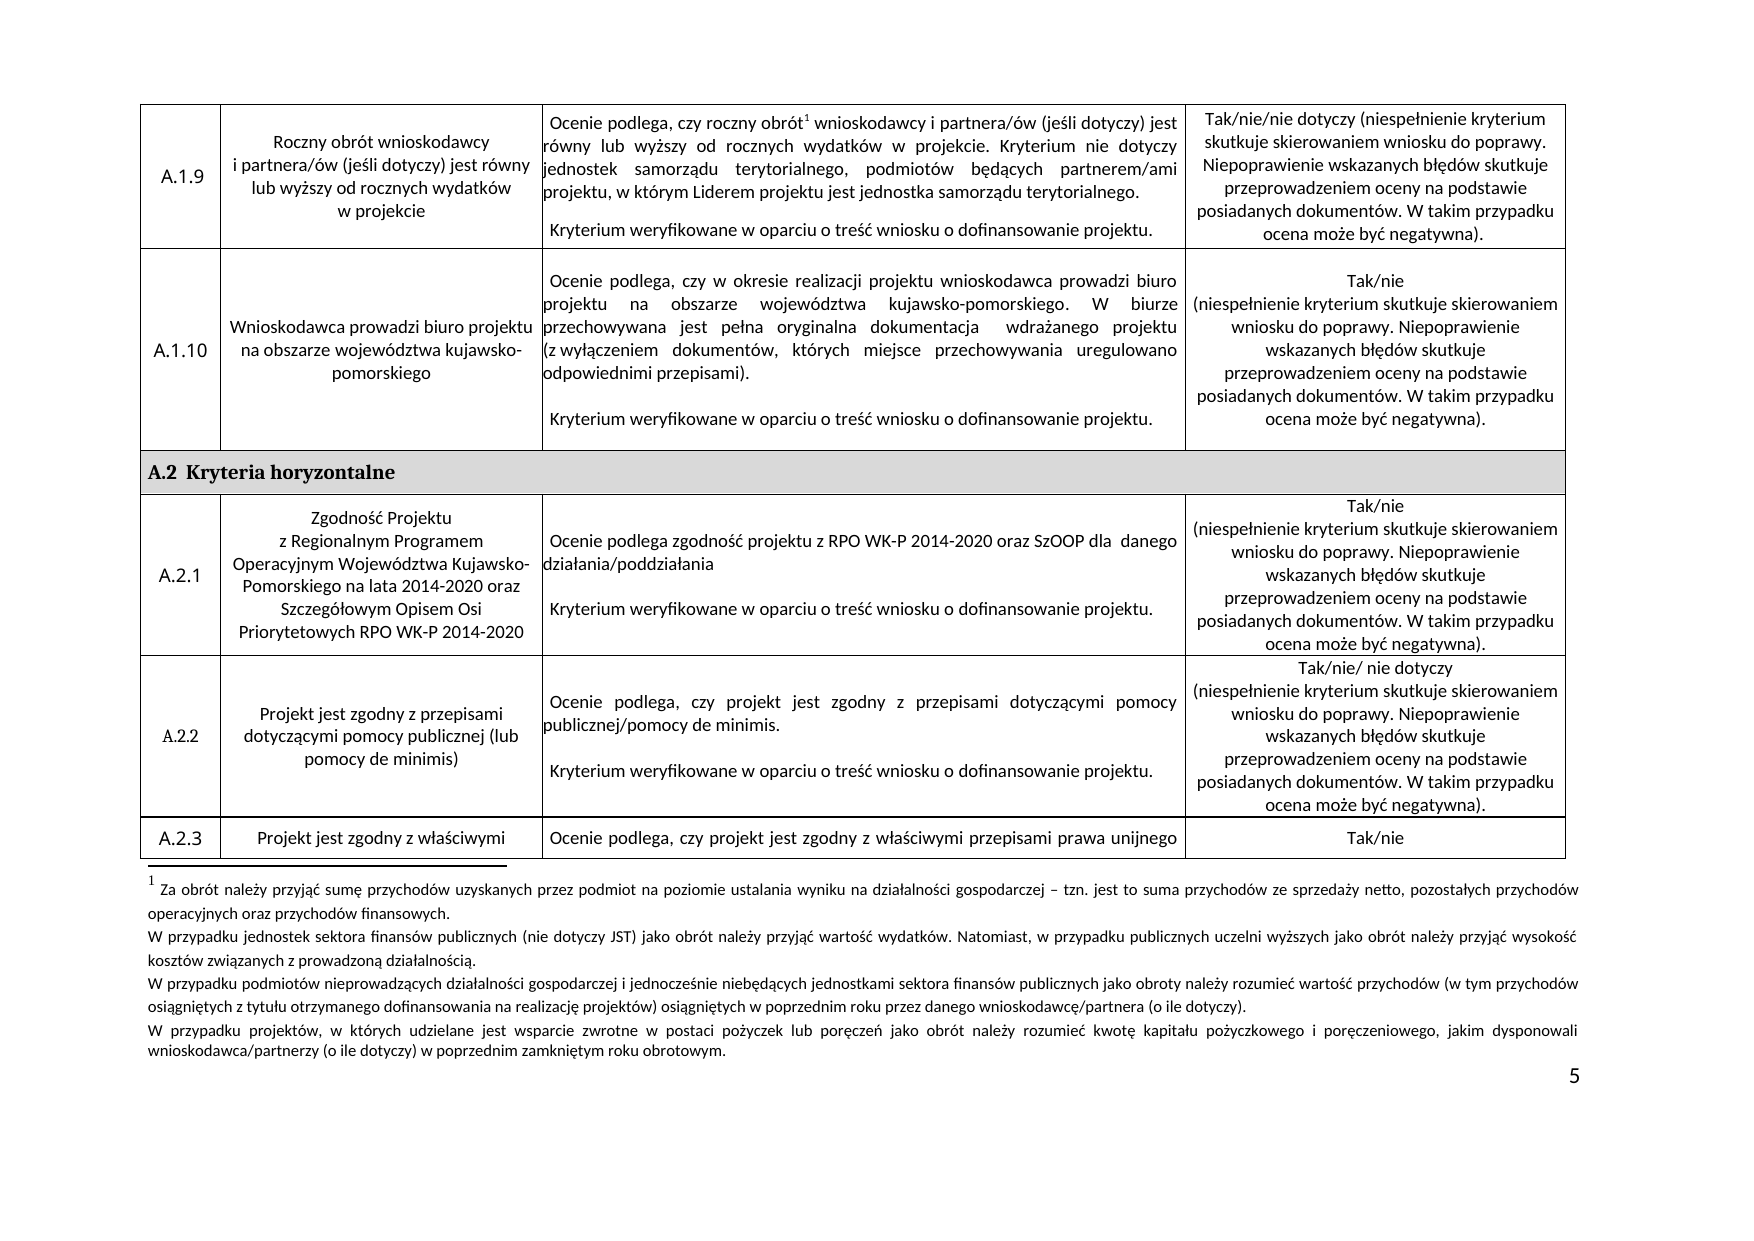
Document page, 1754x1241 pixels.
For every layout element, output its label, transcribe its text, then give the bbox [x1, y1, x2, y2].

table_cell Ocenie podlega, czy w okresie realizacji projektu wnioskodawca prowadzi biuro projektu na obszarze województwa kujawsko-pomorskiego. W biurze przechowywana jest pełna oryginalna dokumentacja wdrażanego projektu (z wyłączeniem dokumentów, których miejsce przechowywania uregulowano odpowiednimi przepisami). Kryterium weryfikowane w oparciu o treść wniosku o dofinansowanie projektu. [543, 249, 1185, 450]
table_cell A.1.9 [141, 105, 220, 248]
table_cell Tak/nie/ nie dotyczy (niespełnienie kryterium skutkuje skierowaniem wniosku do poprawy. Niepoprawienie wskazanych błędów skutkuje przeprowadzeniem oceny na podstawie posiadanych dokumentów. W takim przypadku ocena może być negatywna). [1186, 656, 1565, 816]
table_cell A.1.10 [141, 249, 220, 450]
table_cell Ocenie podlega, czy projekt jest zgodny z właściwymi przepisami prawa unijnego i krajowego. Kryterium weryfikowane w oparciu o treść wniosku o dofinansowanie projektu. [543, 818, 1185, 858]
table_cell Zgodność Projektu z Regionalnym Programem Operacyjnym Województwa Kujawsko-Pomorskiego na lata 2014-2020 oraz Szczegółowym Opisem Osi Priorytetowych RPO WK-P 2014-2020 [221, 495, 542, 655]
table_cell Tak/nie (niespełnienie skutkuje skierowaniem wniosku do poprawy. Niepoprawienie wskazanych błędów skutkuje przeprowadzeniem oceny na podstawie posiadanych dokumentów. W takim przypadku ocena może być negatywna). [1186, 818, 1565, 858]
table_cell Roczny obrót wnioskodawcy i partnera/ów (jeśli dotyczy) jest równy lub wyższy od rocznych wydatków w projekcie [221, 105, 542, 248]
table_cell Wnioskodawca prowadzi biuro projektu na obszarze województwa kujawsko-pomorskiego [221, 249, 542, 450]
table_cell A.2.3 [141, 818, 220, 858]
table_cell Ocenie podlega zgodność projektu z RPO WK-P 2014-2020 oraz SzOOP dla danego działania/poddziałania Kryterium weryfikowane w oparciu o treść wniosku o dofinansowanie projektu. [543, 495, 1185, 655]
table_cell A.2 Kryteria horyzontalne [141, 451, 1565, 493]
table_cell A.2.1 [141, 495, 220, 655]
table_cell A.2.2 [141, 656, 220, 816]
table_cell Ocenie podlega, czy projekt jest zgodny z przepisami dotyczącymi pomocy publicznej/pomocy de minimis. Kryterium weryfikowane w oparciu o treść wniosku o dofinansowanie projektu. [543, 656, 1185, 816]
table_cell Tak/nie/nie dotyczy (niespełnienie kryterium skutkuje skierowaniem wniosku do poprawy. Niepoprawienie wskazanych błędów skutkuje przeprowadzeniem oceny na podstawie posiadanych dokumentów. W takim przypadku ocena może być negatywna). [1186, 105, 1565, 248]
table_cell Projekt jest zgodny z przepisami dotyczącymi pomocy publicznej (lub pomocy de minimis) [221, 656, 542, 816]
table_cell Projekt jest zgodny z właściwymi przepisami prawa unijnego i krajowego [221, 818, 542, 858]
table_cell Ocenie podlega, czy roczny obrót wnioskodawcy i partnera/ów (jeśli dotyczy) jest równy lub wyższy od rocznych wydatków w projekcie. Kryterium nie dotyczy jednostek samorządu terytorialnego, podmiotów będących partnerem/ami projektu, w którym Liderem projektu jest jednostka samorządu terytorialnego. Kryterium weryfikowane w oparciu o treść wniosku o dofinansowanie projektu. [543, 105, 1185, 248]
